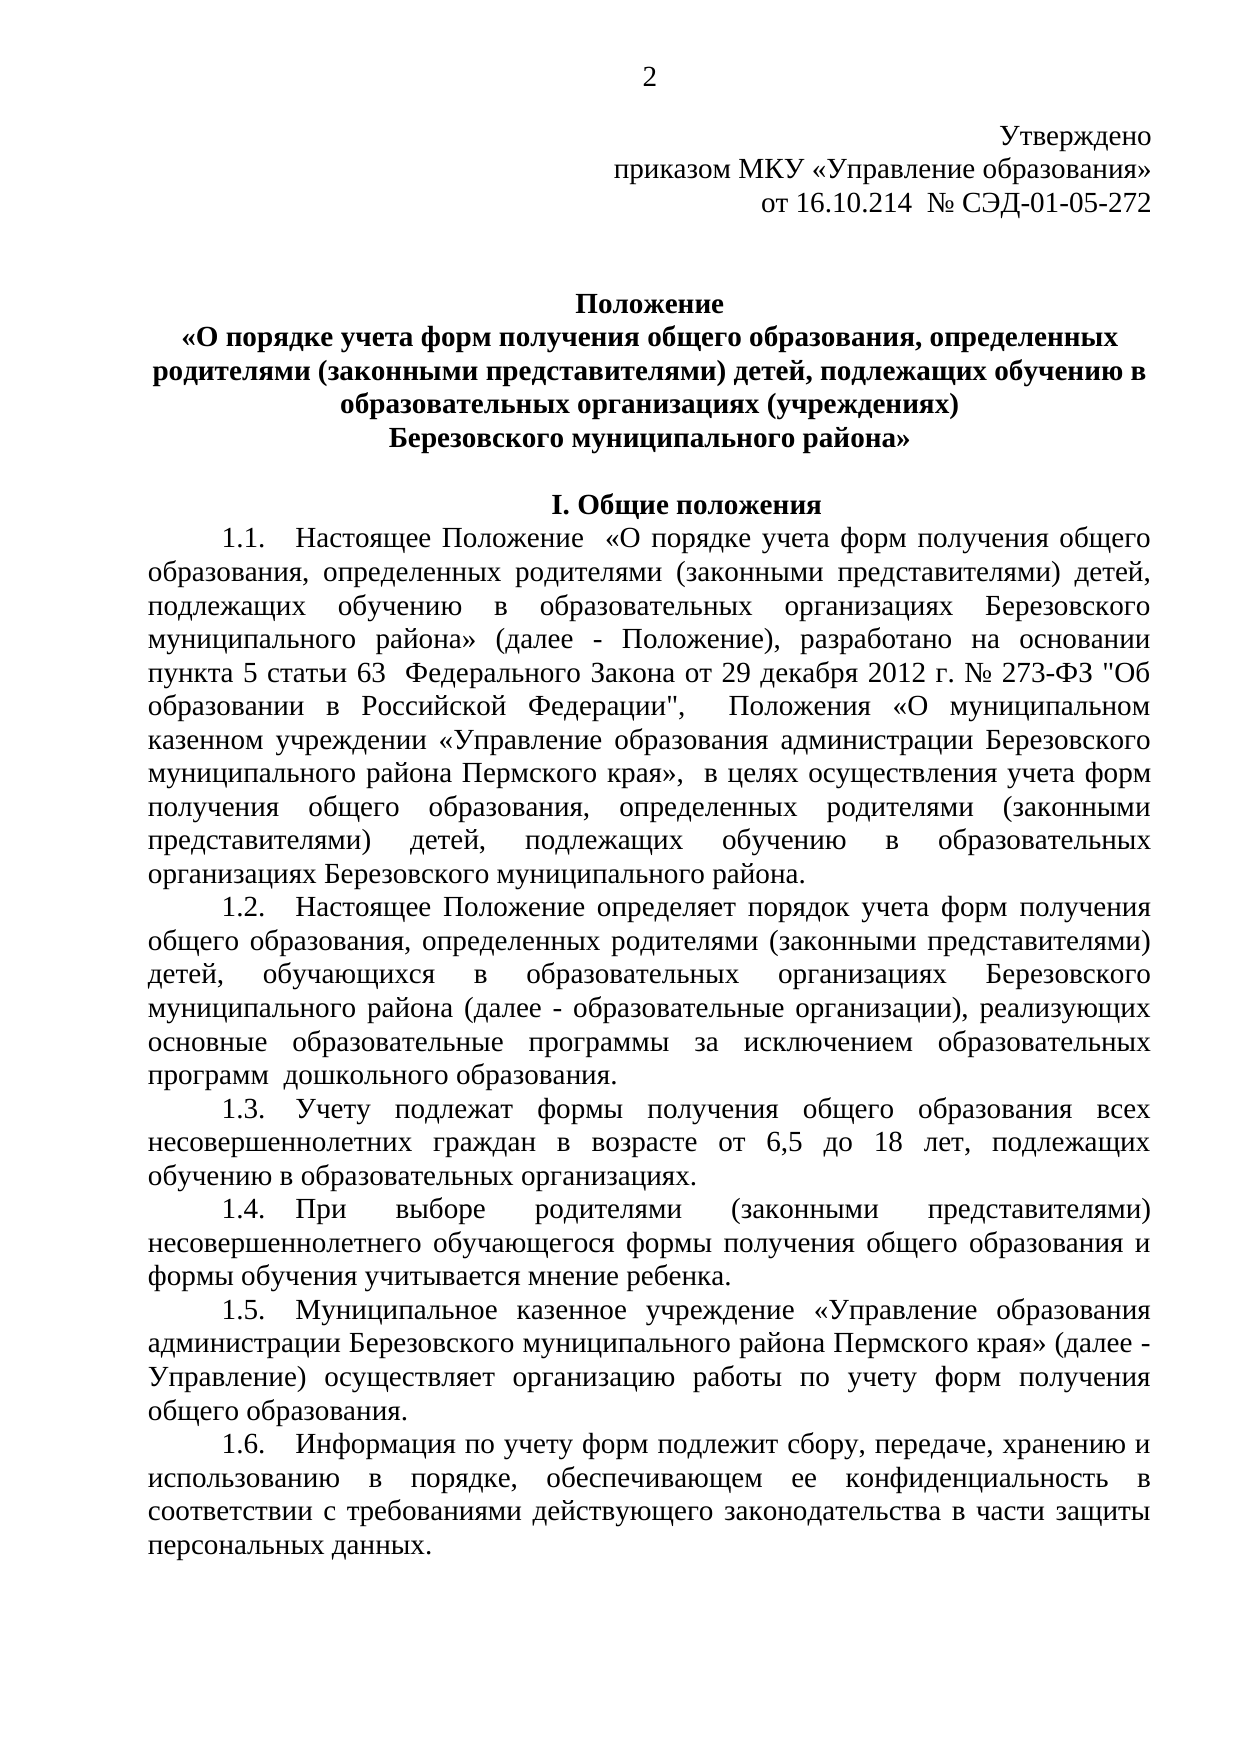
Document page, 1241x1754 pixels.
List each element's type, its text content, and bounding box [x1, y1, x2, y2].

text 1.2. Настоящее Положение определяет порядок учета форм получения общего образования, определенных родителями (законными представителями) детей, обучающихся в образовательных организациях Березовского муниципального района (далее - образовательные организации), реализующих основные образовательные программы за исключением образовательных программ дошкольного образования. [148, 889, 1152, 1091]
text Березовского муниципального района» [148, 420, 1152, 453]
text 1.3. Учету подлежат формы получения общего образования всех несовершеннолетних граждан в возрасте от 6,5 до 18 лет, подлежащих обучению в образовательных организациях. [148, 1091, 1152, 1191]
text от 16.10.214 № СЭД-01-05-272 [148, 185, 1152, 219]
text «О порядке учета форм получения общего образования, определенных родителями (законными представителями) детей, подлежащих обучению в образовательных организациях (учреждениях) [148, 319, 1152, 420]
text 1.1. Настоящее Положение «О порядке учета форм получения общего образования, определенных родителями (законными представителями) детей, подлежащих обучению в образовательных организациях Березовского муниципального района» (далее - Положение), разработано на основании пункта 5 статьи 63 Федерального Закона от 29 декабря 2012 г. № 273-ФЗ "Об образовании в Российской Федерации", Положения «О муниципальном казенном учреждении «Управление образования администрации Березовского муниципального района Пермского края», в целях осуществления учета форм получения общего образования, определенных родителями (законными представителями) детей, подлежащих обучению в образовательных организациях Березовского муниципального района. [148, 521, 1152, 889]
text 1.6. Информация по учету форм подлежит сбору, передаче, хранению и использованию в порядке, обеспечивающем ее конфиденциальность в соответствии с требованиями действующего законодательства в части защиты персональных данных. [148, 1426, 1152, 1560]
text приказом МКУ «Управление образования» [148, 152, 1152, 185]
text I. Общие положения [148, 487, 1152, 521]
text 1.5. Муниципальное казенное учреждение «Управление образования администрации Березовского муниципального района Пермского края» (далее - Управление) осуществляет организацию работы по учету форм получения общего образования. [148, 1292, 1152, 1426]
text Положение [148, 286, 1152, 319]
text 1.4. При выборе родителями (законными представителями) несовершеннолетнего обучающегося формы получения общего образования и формы обучения учитывается мнение ребенка. [148, 1191, 1152, 1292]
text Утверждено [148, 118, 1152, 152]
